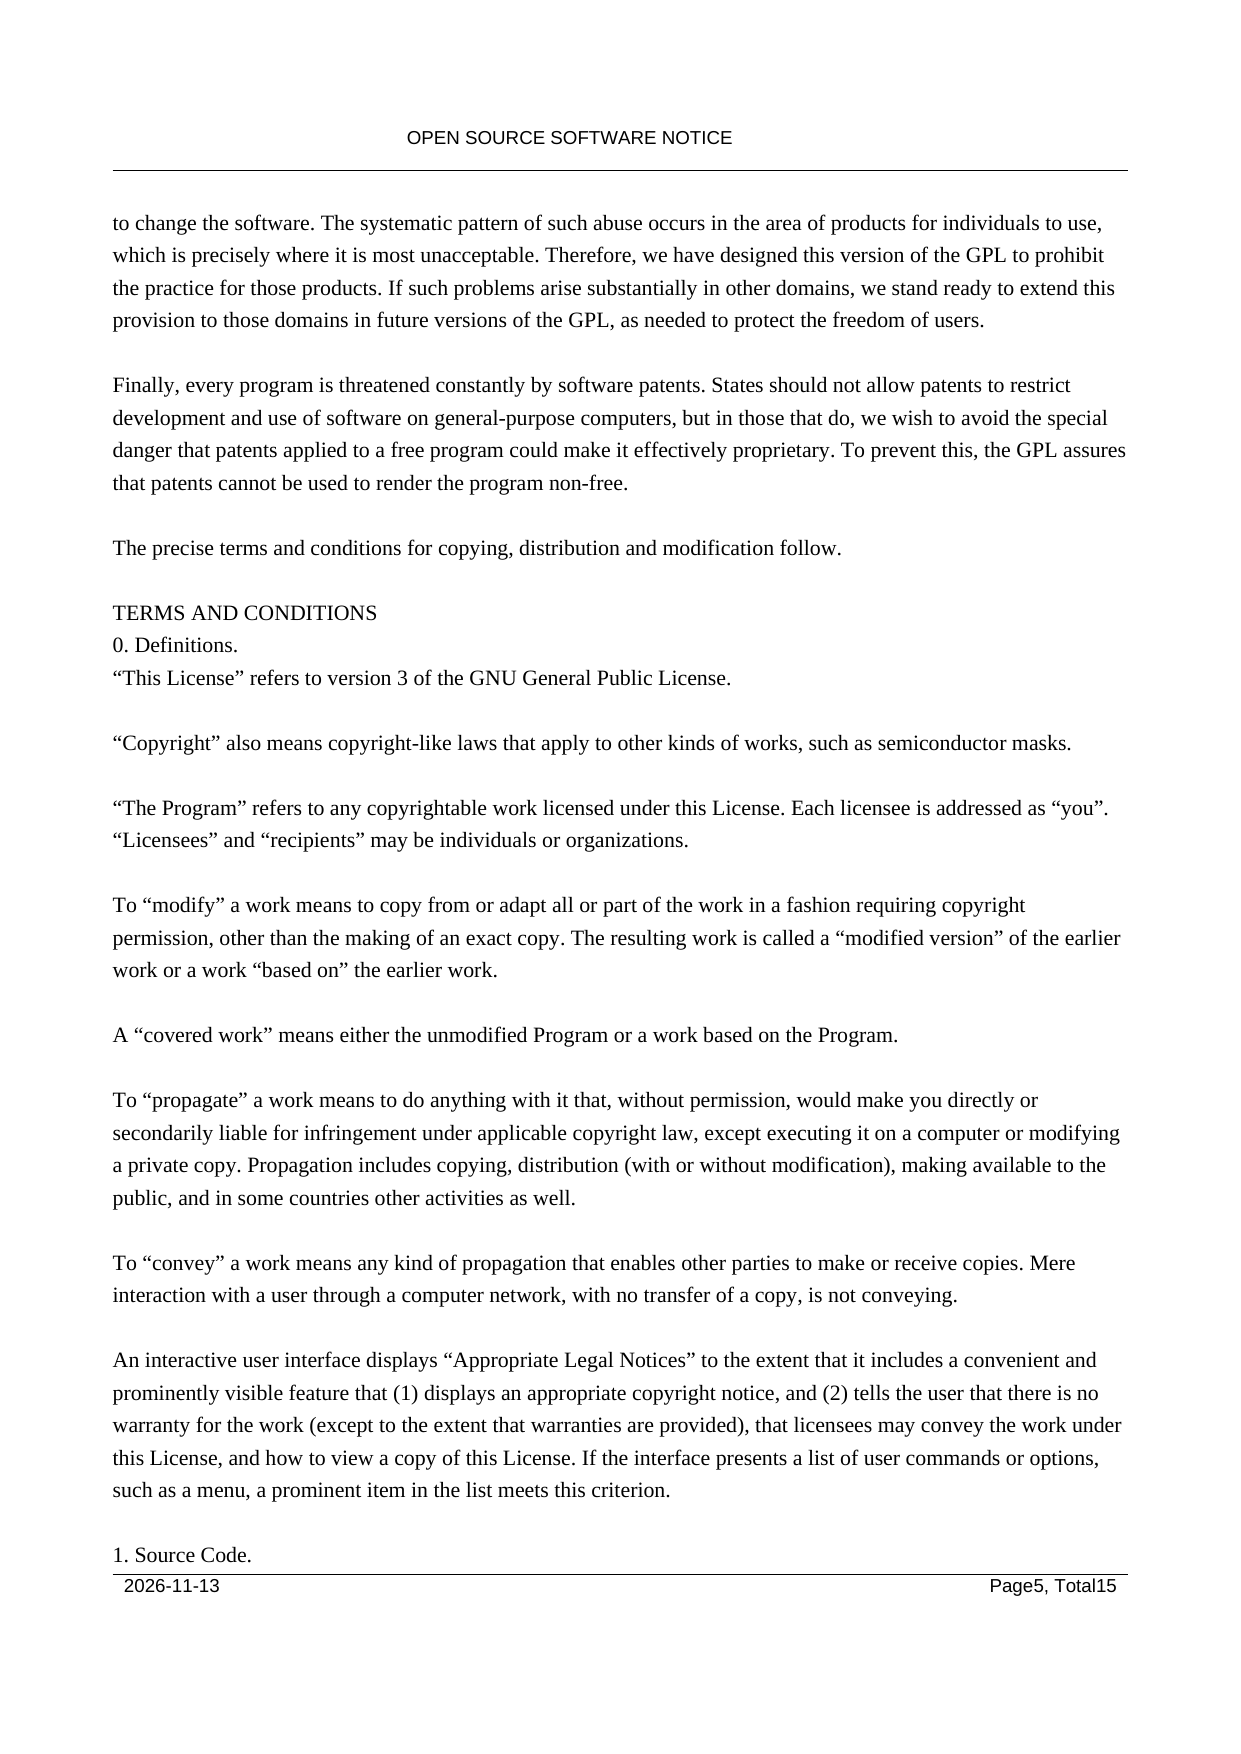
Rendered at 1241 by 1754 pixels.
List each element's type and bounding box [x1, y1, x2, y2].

text [112, 206, 1128, 1571]
